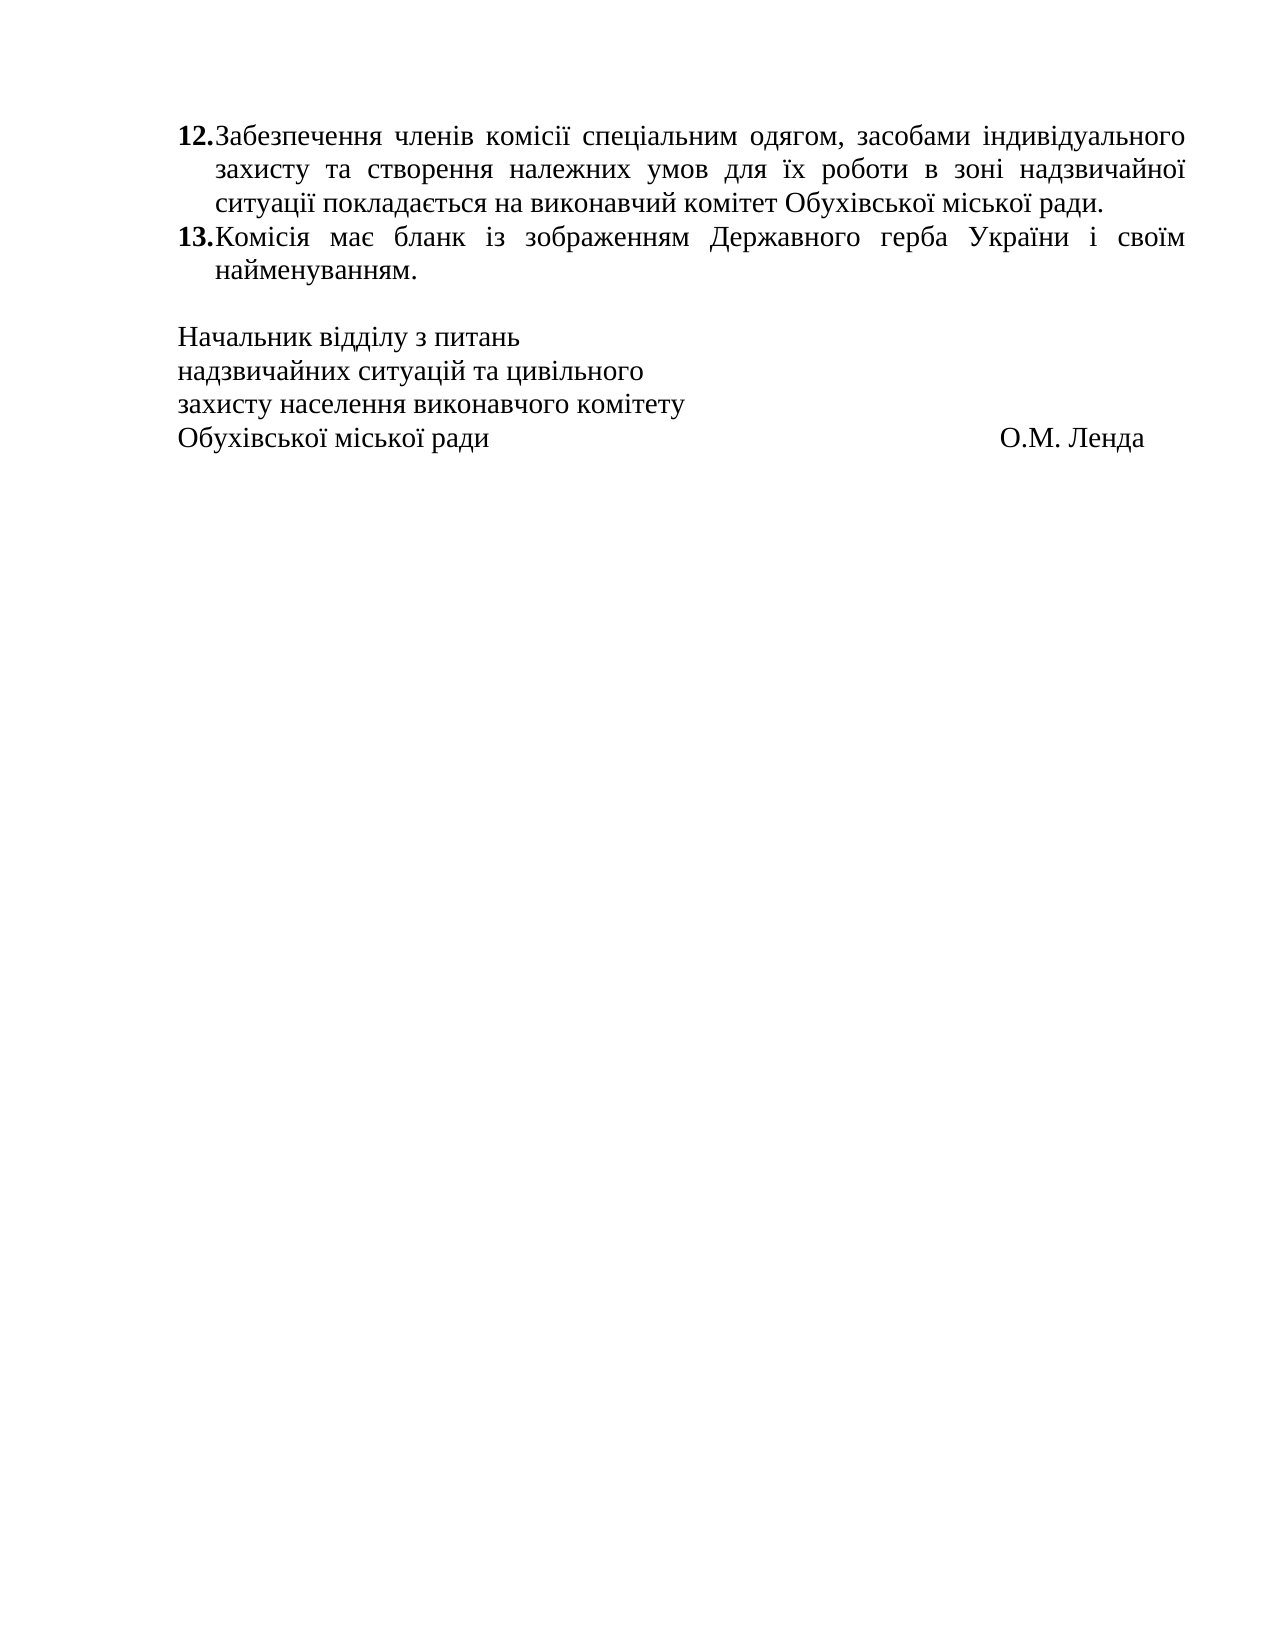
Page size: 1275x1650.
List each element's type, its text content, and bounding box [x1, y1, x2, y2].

text Начальник відділу з питань [177, 319, 1186, 353]
text Обухівської міської ради О.М. Ленда [177, 420, 1186, 453]
list Комісія має бланк із зображенням Державного герба України і своїм найменуванням. [177, 219, 1186, 286]
text захисту населення виконавчого комітету [177, 386, 1186, 420]
text надзвичайних ситуацій та цивільного [177, 353, 1186, 386]
list Забезпечення членів комісії спеціальним одягом, засобами індивідуального захисту та створення належних умов для їх роботи в зоні надзвичайної ситуації покладається на виконавчий комітет Обухівської міської ради. [177, 118, 1186, 219]
